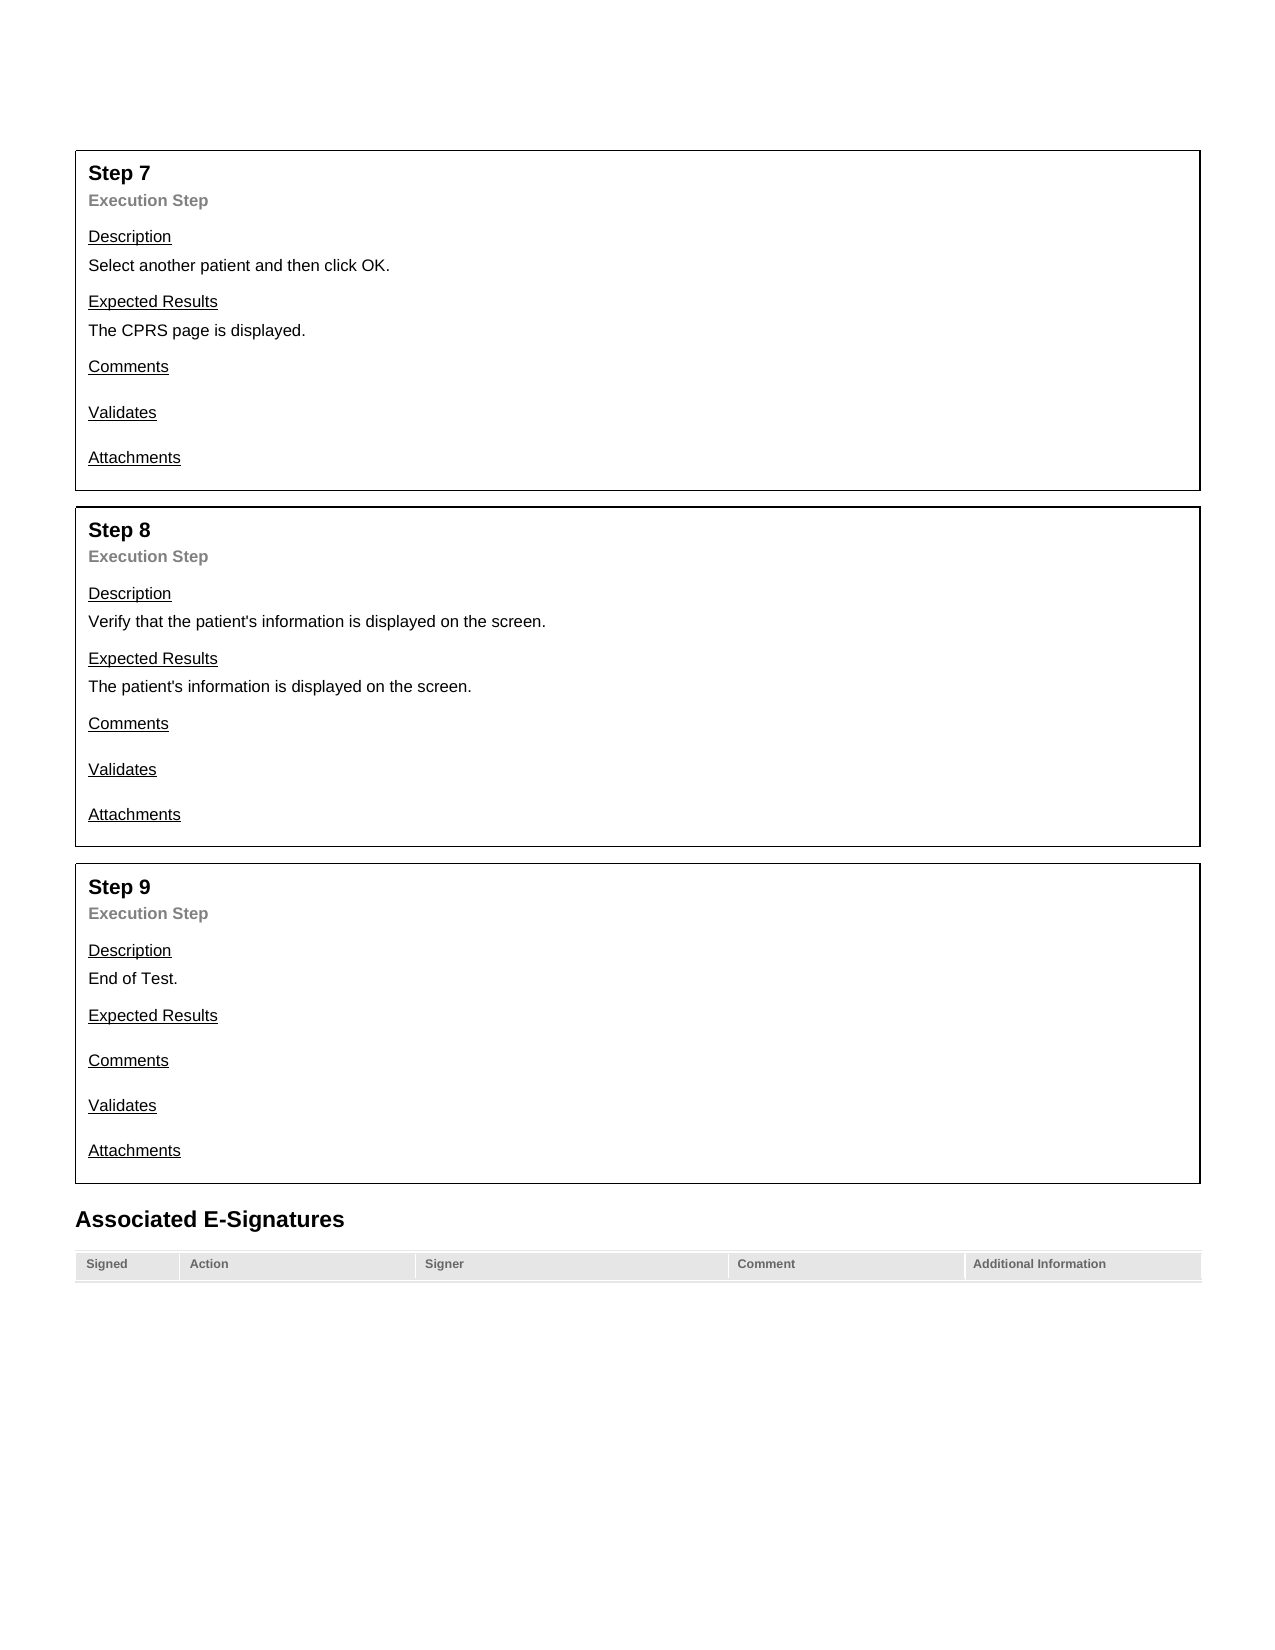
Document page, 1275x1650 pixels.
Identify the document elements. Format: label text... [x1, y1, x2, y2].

text Execution Step [88, 547, 1144, 566]
text Description [88, 941, 1144, 960]
text Description [88, 584, 1144, 603]
text Comments [88, 1051, 1144, 1070]
text Step 8 [88, 518, 1144, 542]
text Attachments [88, 804, 1144, 823]
text Execution Step [88, 191, 1144, 210]
text Description [88, 227, 1144, 246]
text Select another patient and then click OK. [88, 256, 1144, 275]
text Step 9 [88, 874, 1144, 898]
text The CPRS page is displayed. Comments [88, 321, 311, 376]
text Execution Step [88, 904, 1144, 923]
text Attachments [88, 447, 1144, 466]
text Expected Results [88, 1006, 1144, 1024]
text Signed Action Signer Comment Additional Information [86, 1257, 1144, 1271]
text Attachments [88, 1140, 1144, 1159]
text Associated E-Signatures [75, 1206, 1144, 1232]
text Validates [88, 403, 1144, 421]
text End of Test. [88, 969, 1144, 988]
text The patient's information is displayed on the screen. Comments [88, 677, 477, 733]
text Validates [88, 1096, 1144, 1114]
text Verify that the patient's information is displayed on the screen. [88, 612, 1144, 631]
text Validates [88, 759, 1144, 778]
text Expected Results [88, 649, 1144, 668]
text Expected Results [88, 292, 1144, 311]
text Step 7 [88, 161, 1144, 185]
